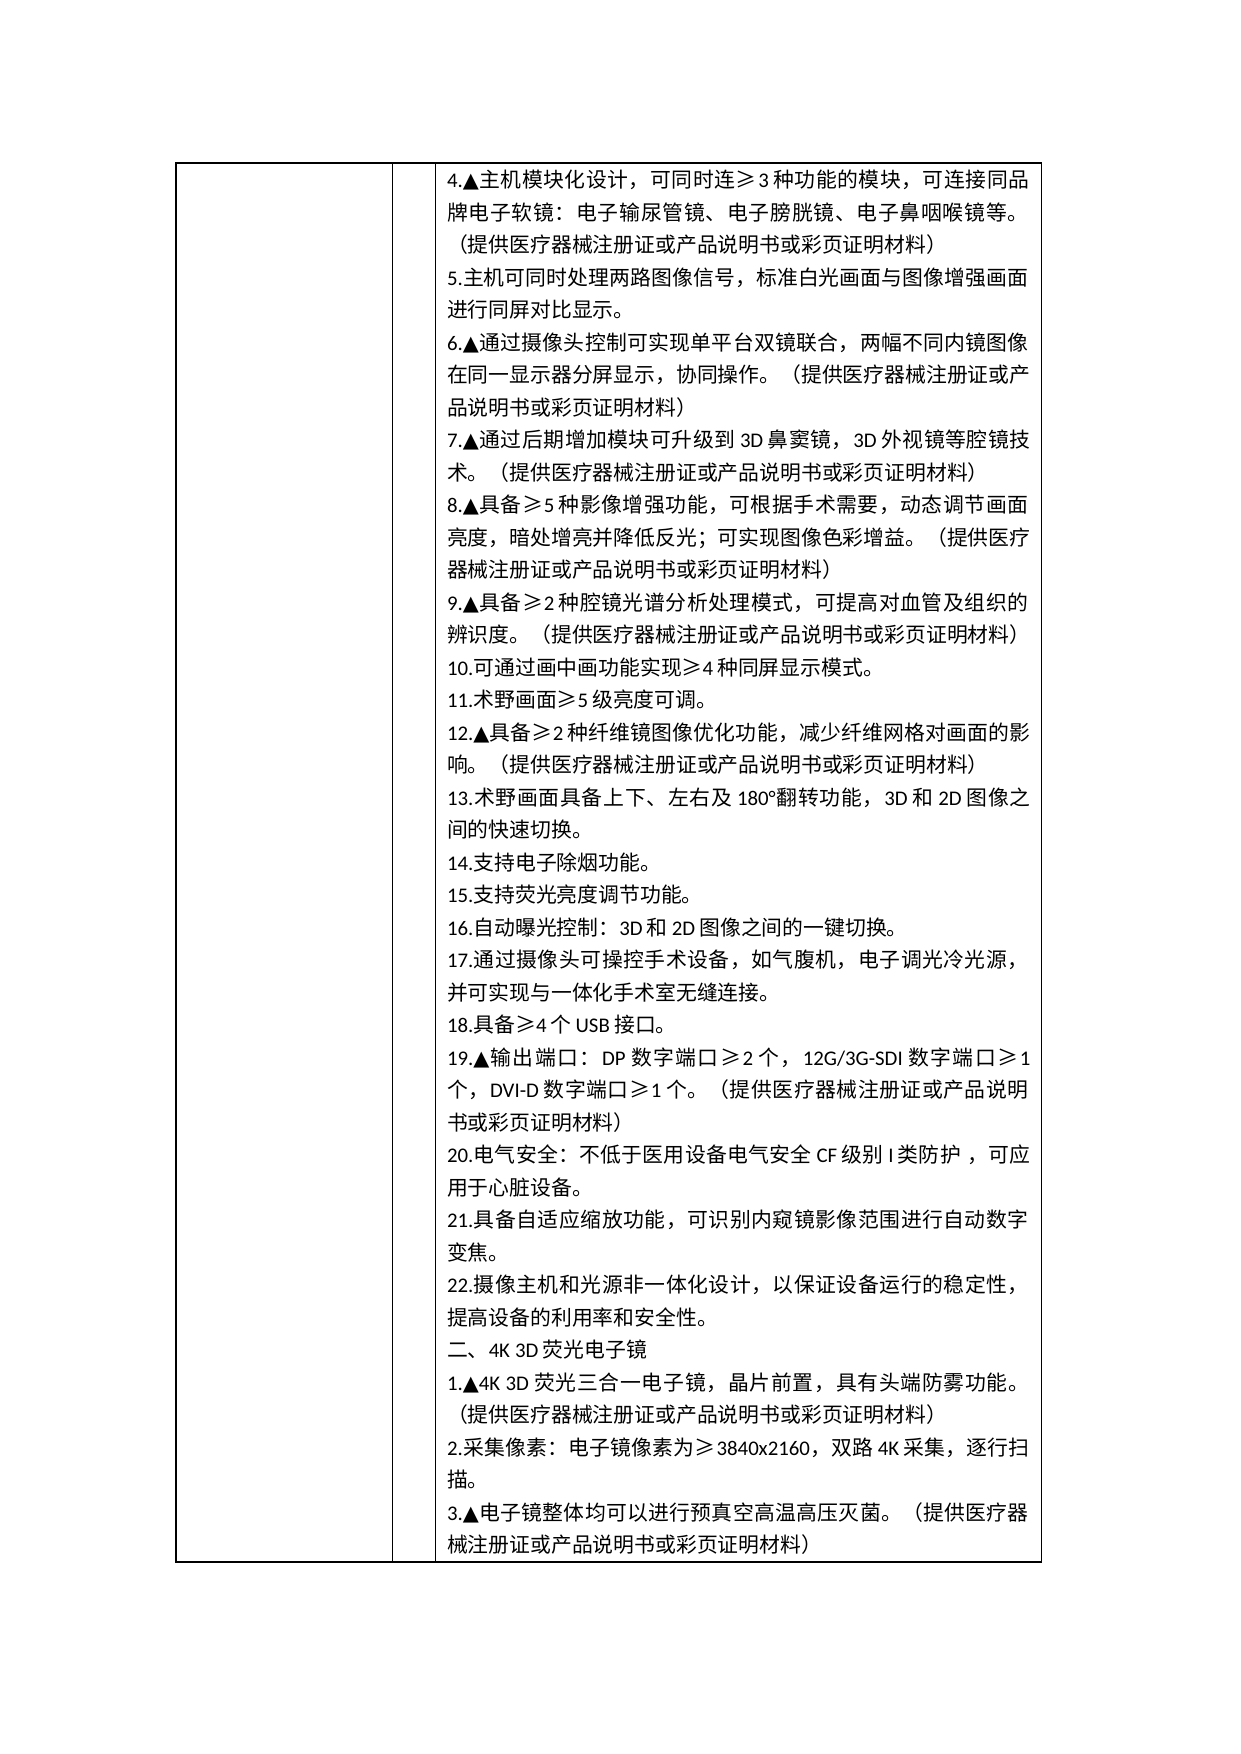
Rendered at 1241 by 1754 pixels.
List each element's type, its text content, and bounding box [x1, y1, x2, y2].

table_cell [436, 164, 1041, 1561]
table_cell 1 [393, 164, 435, 1561]
table_cell [177, 164, 392, 1561]
